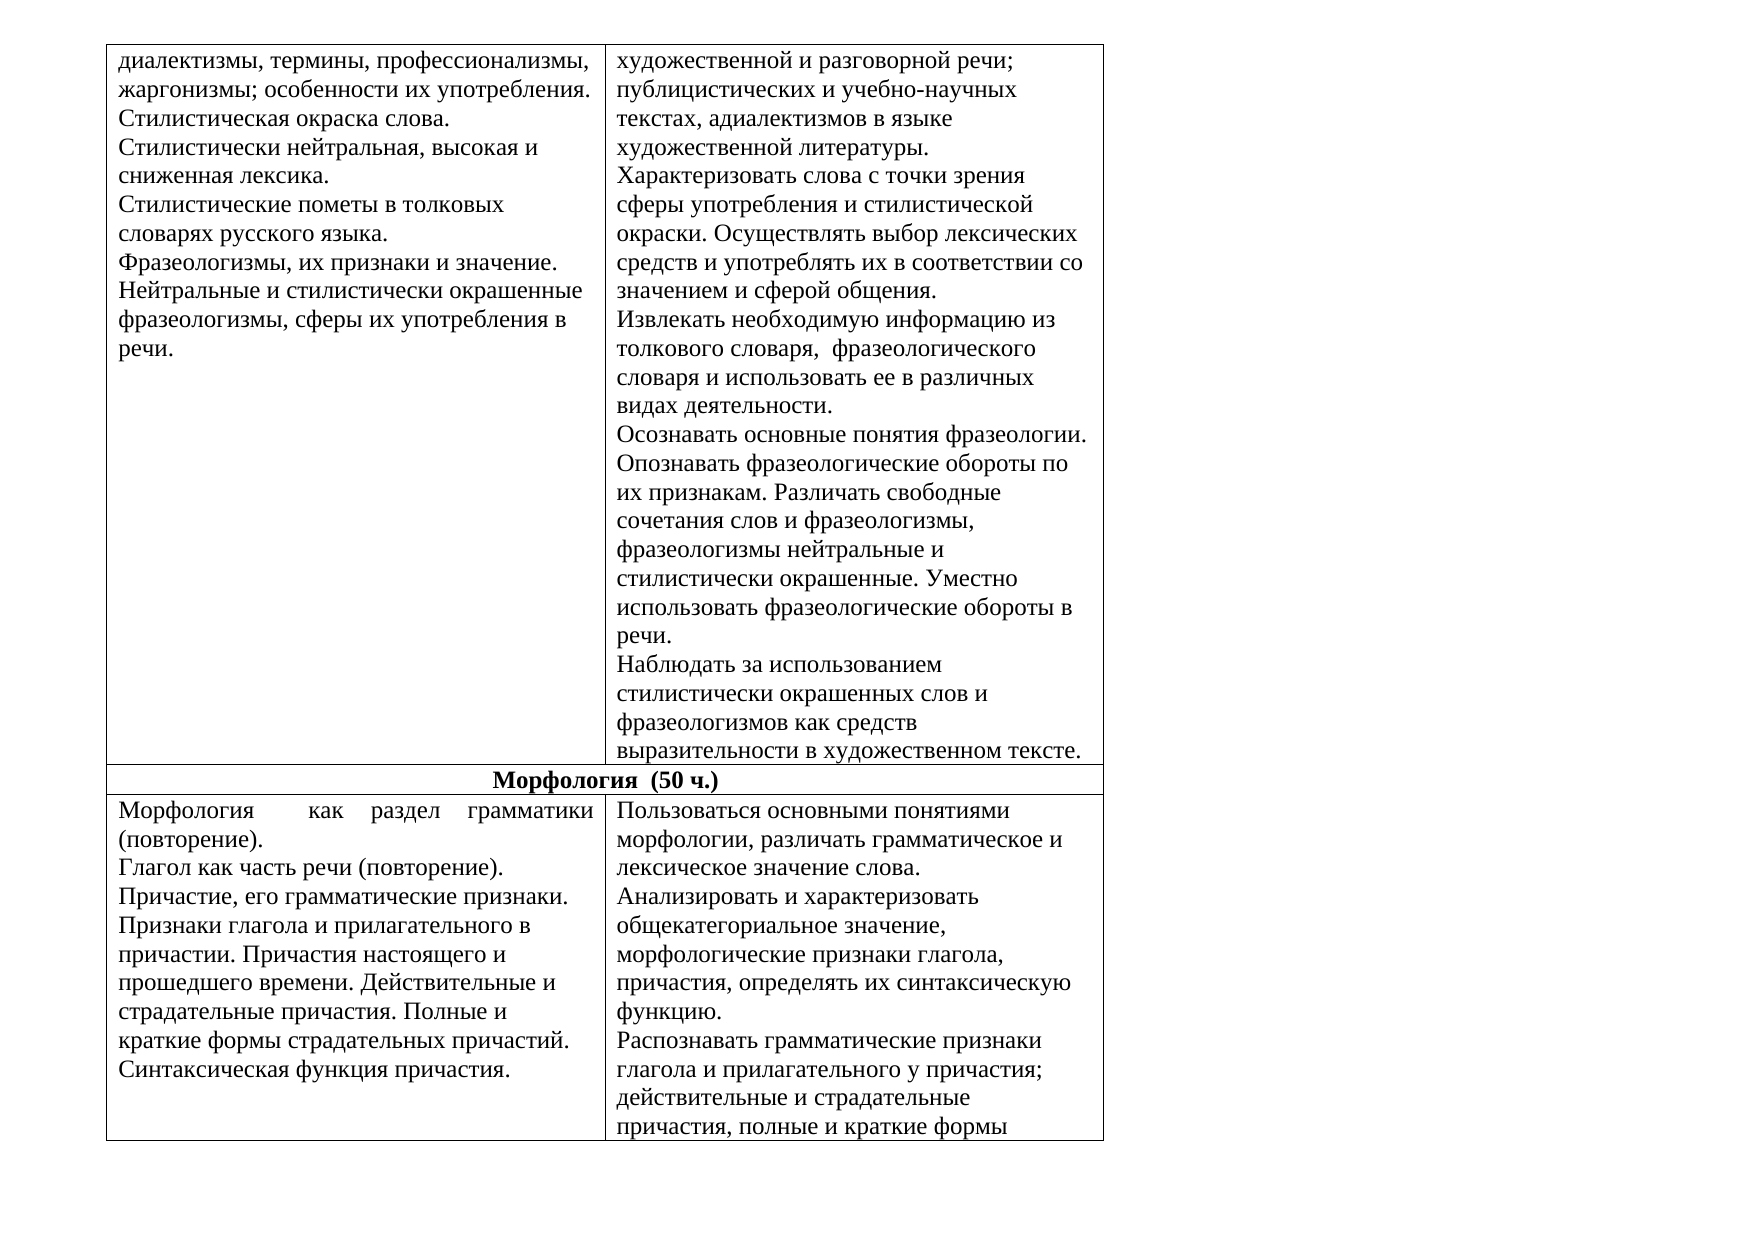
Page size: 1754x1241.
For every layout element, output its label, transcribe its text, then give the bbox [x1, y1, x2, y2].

table_cell Морфология (50 ч.) [107, 765, 1103, 794]
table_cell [107, 45, 605, 764]
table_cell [606, 795, 1103, 1140]
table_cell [606, 45, 1103, 764]
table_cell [107, 795, 605, 1140]
